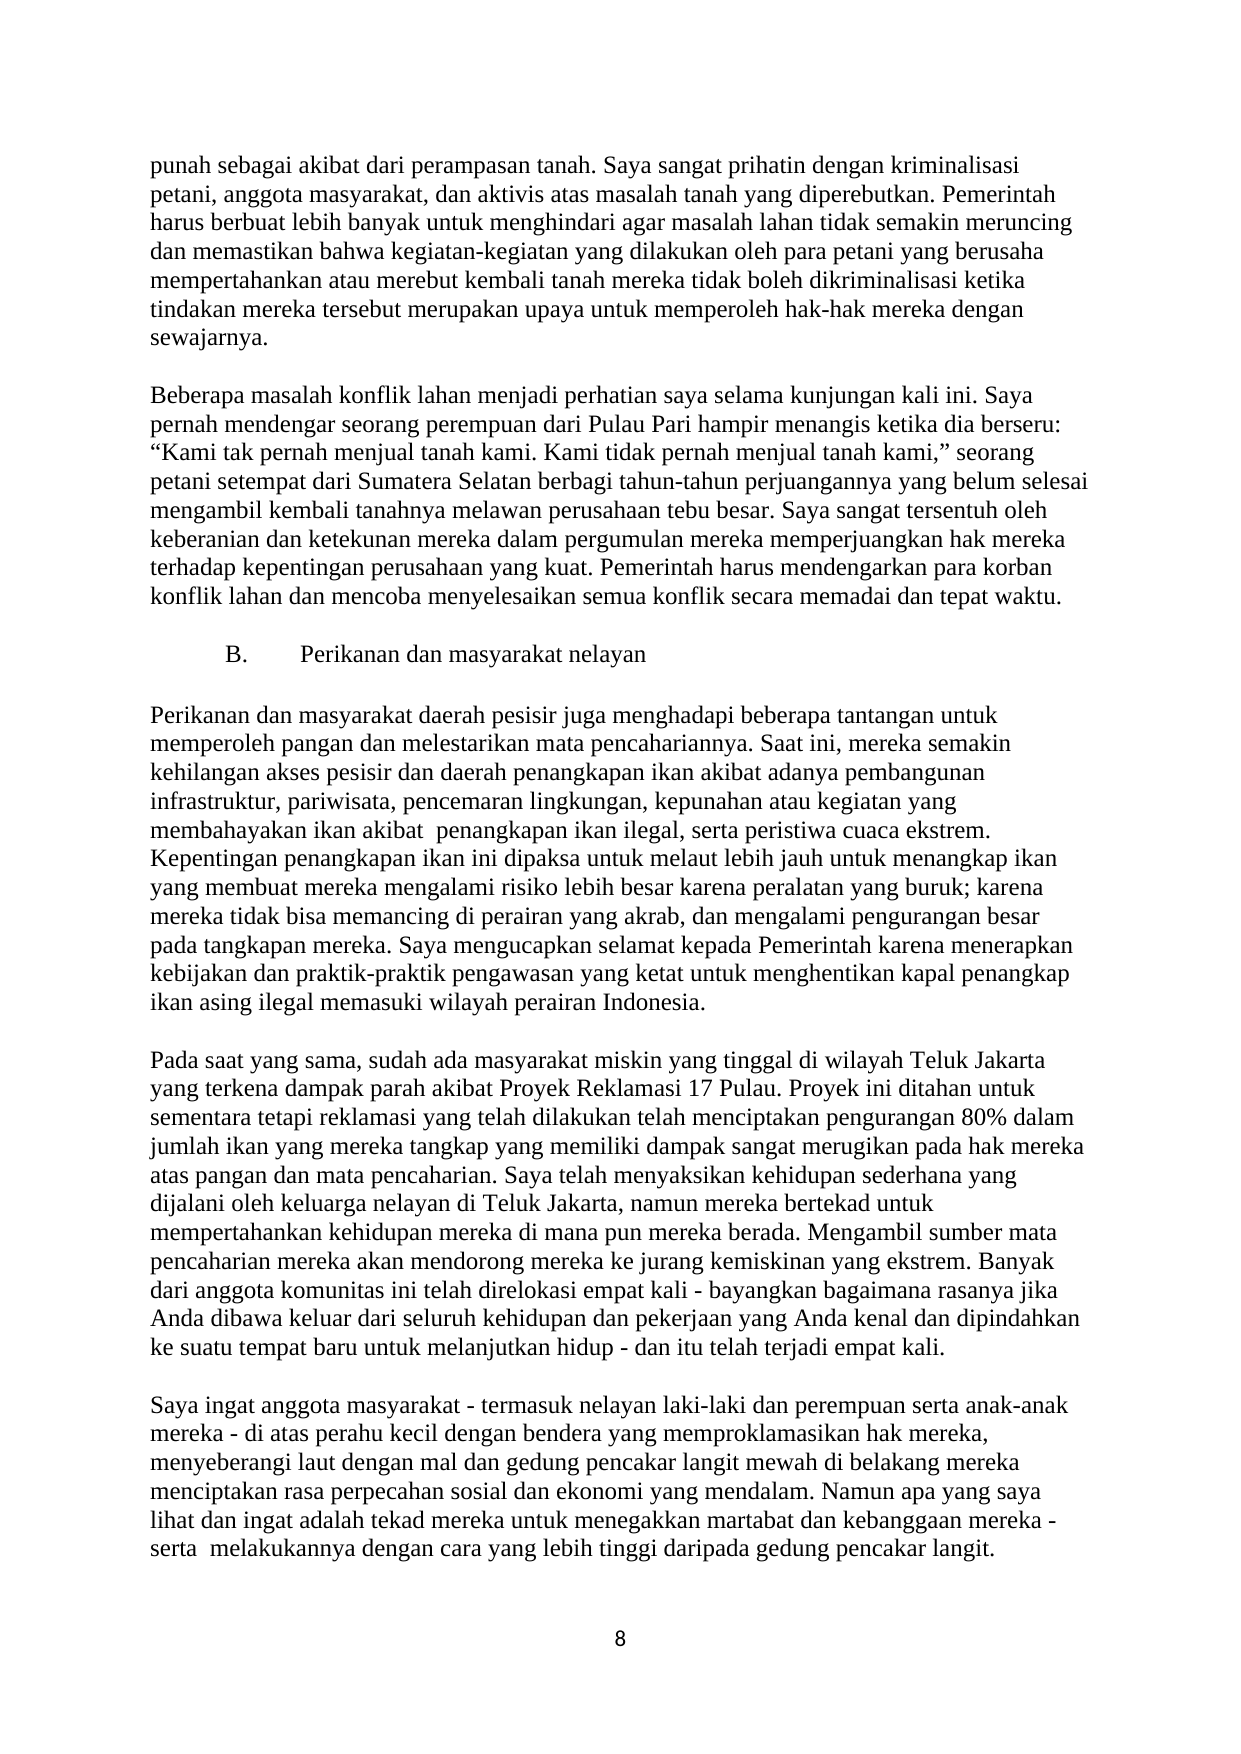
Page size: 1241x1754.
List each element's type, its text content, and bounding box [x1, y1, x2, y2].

text Saya ingat anggota masyarakat - termasuk nelayan laki-laki dan perempuan serta anak-anak mereka - di atas perahu kecil dengan bendera yang memproklamasikan hak mereka, menyeberangi laut dengan mal dan gedung pencakar langit mewah di belakang mereka menciptakan rasa perpecahan sosial dan ekonomi yang mendalam. Namun apa yang saya lihat dan ingat adalah tekad mereka untuk menegakkan martabat dan kebanggaan mereka - serta melakukannya dengan cara yang lebih tinggi daripada gedung pencakar langit. [150, 1390, 1090, 1562]
subtitle Perikanan dan masyarakat nelayan [225, 639, 1090, 667]
text Pada saat yang sama, sudah ada masyarakat miskin yang tinggal di wilayah Teluk Jakarta yang terkena dampak parah akibat Proyek Reklamasi 17 Pulau. Proyek ini ditahan untuk sementara tetapi reklamasi yang telah dilakukan telah menciptakan pengurangan 80% dalam jumlah ikan yang mereka tangkap yang memiliki dampak sangat merugikan pada hak mereka atas pangan dan mata pencaharian. Saya telah menyaksikan kehidupan sederhana yang dijalani oleh keluarga nelayan di Teluk Jakarta, namun mereka bertekad untuk mempertahankan kehidupan mereka di mana pun mereka berada. Mengambil sumber mata pencaharian mereka akan mendorong mereka ke jurang kemiskinan yang ekstrem. Banyak dari anggota komunitas ini telah direlokasi empat kali - bayangkan bagaimana rasanya jika Anda dibawa keluar dari seluruh kehidupan dan pekerjaan yang Anda kenal dan dipindahkan ke suatu tempat baru untuk melanjutkan hidup - dan itu telah terjadi empat kali. [150, 1045, 1090, 1361]
list Beberapa masalah konflik lahan menjadi perhatian saya selama kunjungan kali ini. Saya pernah mendengar seorang perempuan dari Pulau Pari hampir menangis ketika dia berseru: “Kami tak pernah menjual tanah kami. Kami tidak pernah menjual tanah kami,” seorang petani setempat dari Sumatera Selatan berbagi tahun-tahun perjuangannya yang belum selesai mengambil kembali tanahnya melawan perusahaan tebu besar. Saya sangat tersentuh oleh keberanian dan ketekunan mereka dalam pergumulan mereka memperjuangkan hak mereka terhadap kepentingan perusahaan yang kuat. Pemerintah harus mendengarkan para korban konflik lahan dan mencoba menyelesaikan semua konflik secara memadai dan tepat waktu. [150, 380, 1090, 610]
text Perikanan dan masyarakat daerah pesisir juga menghadapi beberapa tantangan untuk memperoleh pangan dan melestarikan mata pencahariannya. Saat ini, mereka semakin kehilangan akses pesisir dan daerah penangkapan ikan akibat adanya pembangunan infrastruktur, pariwisata, pencemaran lingkungan, kepunahan atau kegiatan yang membahayakan ikan akibat penangkapan ikan ilegal, serta peristiwa cuaca ekstrem. Kepentingan penangkapan ikan ini dipaksa untuk melaut lebih jauh untuk menangkap ikan yang membuat mereka mengalami risiko lebih besar karena peralatan yang buruk; karena mereka tidak bisa memancing di perairan yang akrab, dan mengalami pengurangan besar pada tangkapan mereka. Saya mengucapkan selamat kepada Pemerintah karena menerapkan kebijakan dan praktik-praktik pengawasan yang ketat untuk menghentikan kapal penangkap ikan asing ilegal memasuki wilayah perairan Indonesia. [150, 700, 1090, 1016]
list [150, 150, 1090, 351]
